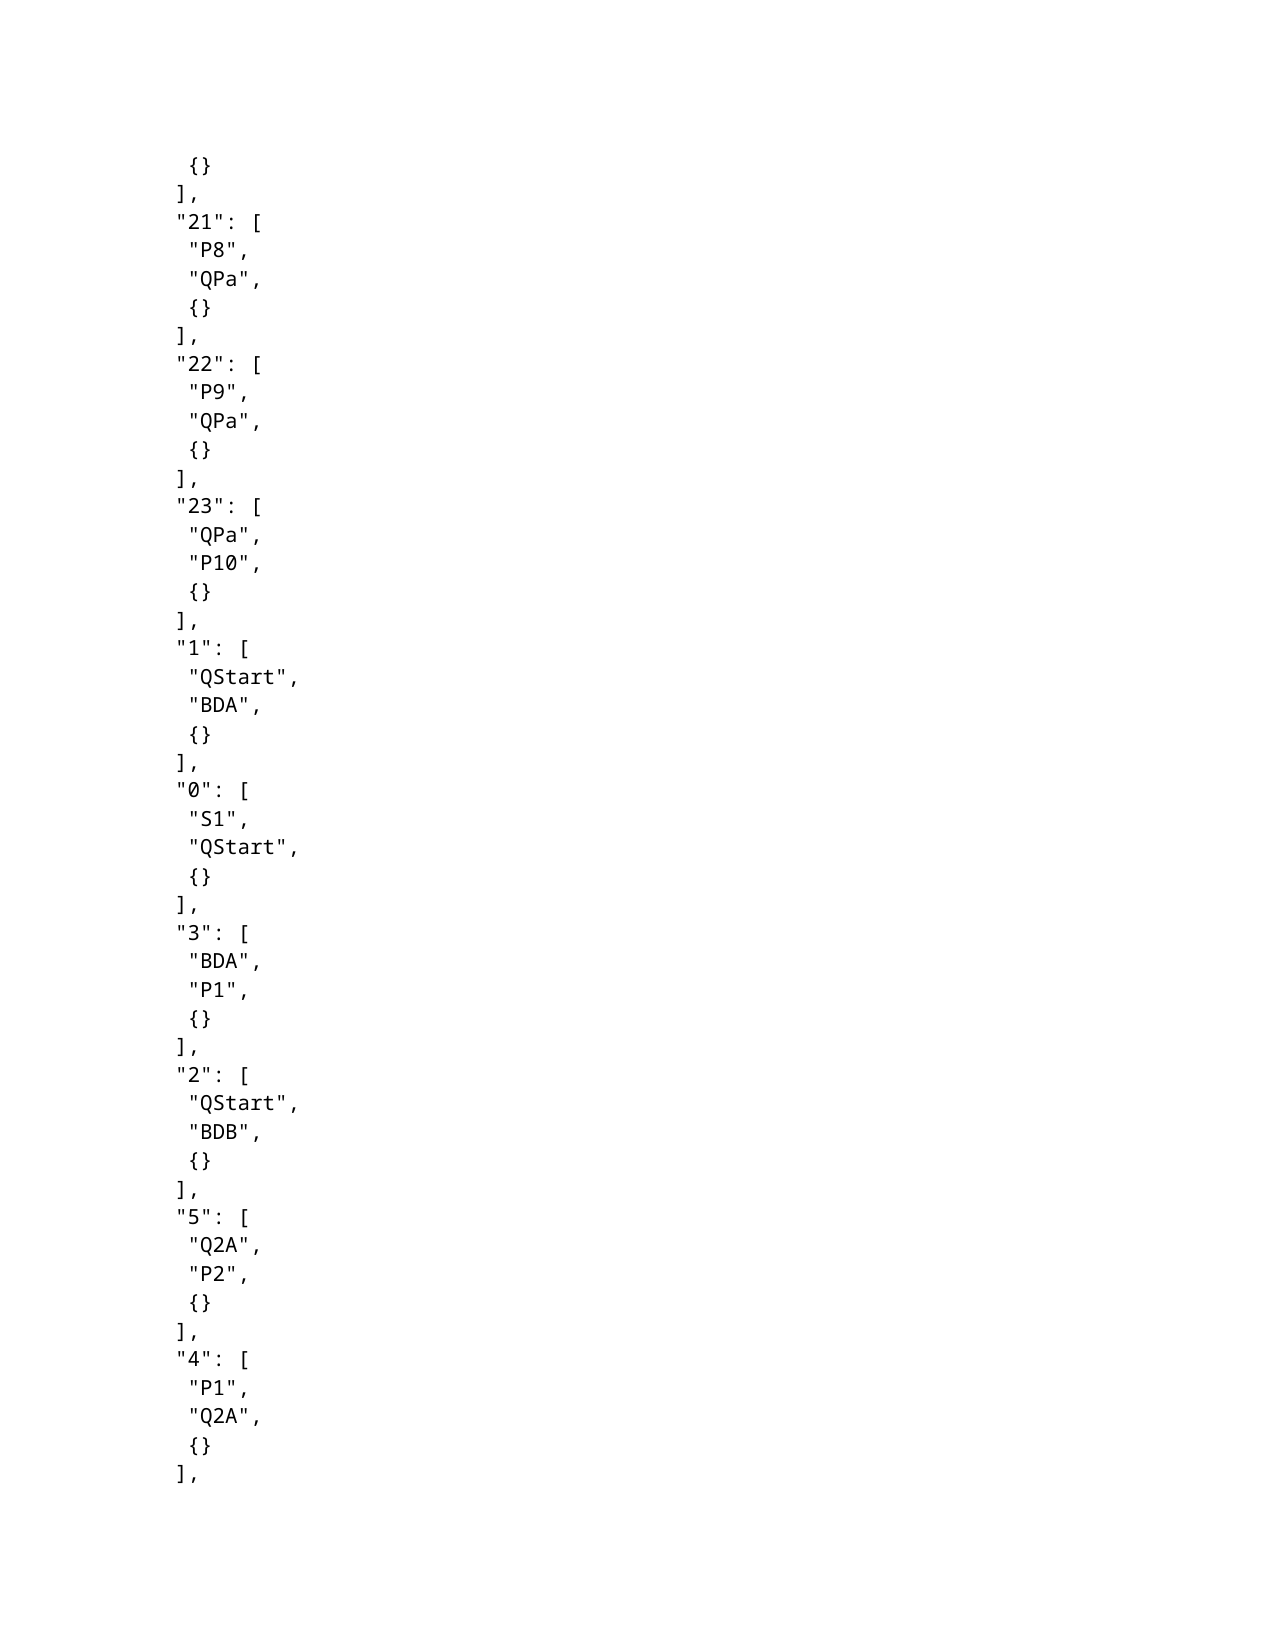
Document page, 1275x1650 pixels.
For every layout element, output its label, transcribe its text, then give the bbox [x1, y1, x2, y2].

text "22": [ [150, 349, 1125, 377]
text {} [150, 1003, 1125, 1032]
text "BDB", [150, 1117, 1125, 1145]
text "1": [ [150, 633, 1125, 662]
text "23": [ [150, 491, 1125, 520]
text "2": [ [150, 1060, 1125, 1088]
text ], [150, 889, 1125, 918]
text "4": [ [150, 1344, 1125, 1373]
text "BDA", [150, 946, 1125, 975]
text {} [150, 150, 1125, 178]
text ], [150, 1032, 1125, 1060]
text "QPa", [150, 406, 1125, 434]
text "3": [ [150, 918, 1125, 946]
text ], [150, 1174, 1125, 1202]
text "QStart", [150, 1088, 1125, 1117]
text "QPa", [150, 520, 1125, 548]
text "Q2A", [150, 1231, 1125, 1259]
text "P8", [150, 235, 1125, 264]
text {} [150, 719, 1125, 747]
text "BDA", [150, 690, 1125, 719]
text {} [150, 1145, 1125, 1174]
text ], [150, 1316, 1125, 1344]
text ], [150, 178, 1125, 207]
text {} [150, 1430, 1125, 1458]
text "5": [ [150, 1202, 1125, 1231]
text "0": [ [150, 776, 1125, 804]
text "P1", [150, 1373, 1125, 1401]
text {} [150, 292, 1125, 321]
text "P9", [150, 377, 1125, 406]
text {} [150, 861, 1125, 889]
text ], [150, 321, 1125, 349]
text "P2", [150, 1259, 1125, 1287]
text {} [150, 1287, 1125, 1316]
text "QStart", [150, 832, 1125, 861]
text ], [150, 1458, 1125, 1487]
text "21": [ [150, 207, 1125, 235]
text ], [150, 747, 1125, 776]
text {} [150, 434, 1125, 463]
text "P10", [150, 548, 1125, 577]
text "QStart", [150, 662, 1125, 690]
text ], [150, 605, 1125, 633]
text "Q2A", [150, 1401, 1125, 1430]
text "P1", [150, 975, 1125, 1003]
text ], [150, 463, 1125, 491]
text "S1", [150, 804, 1125, 832]
text "QPa", [150, 264, 1125, 292]
text {} [150, 577, 1125, 605]
